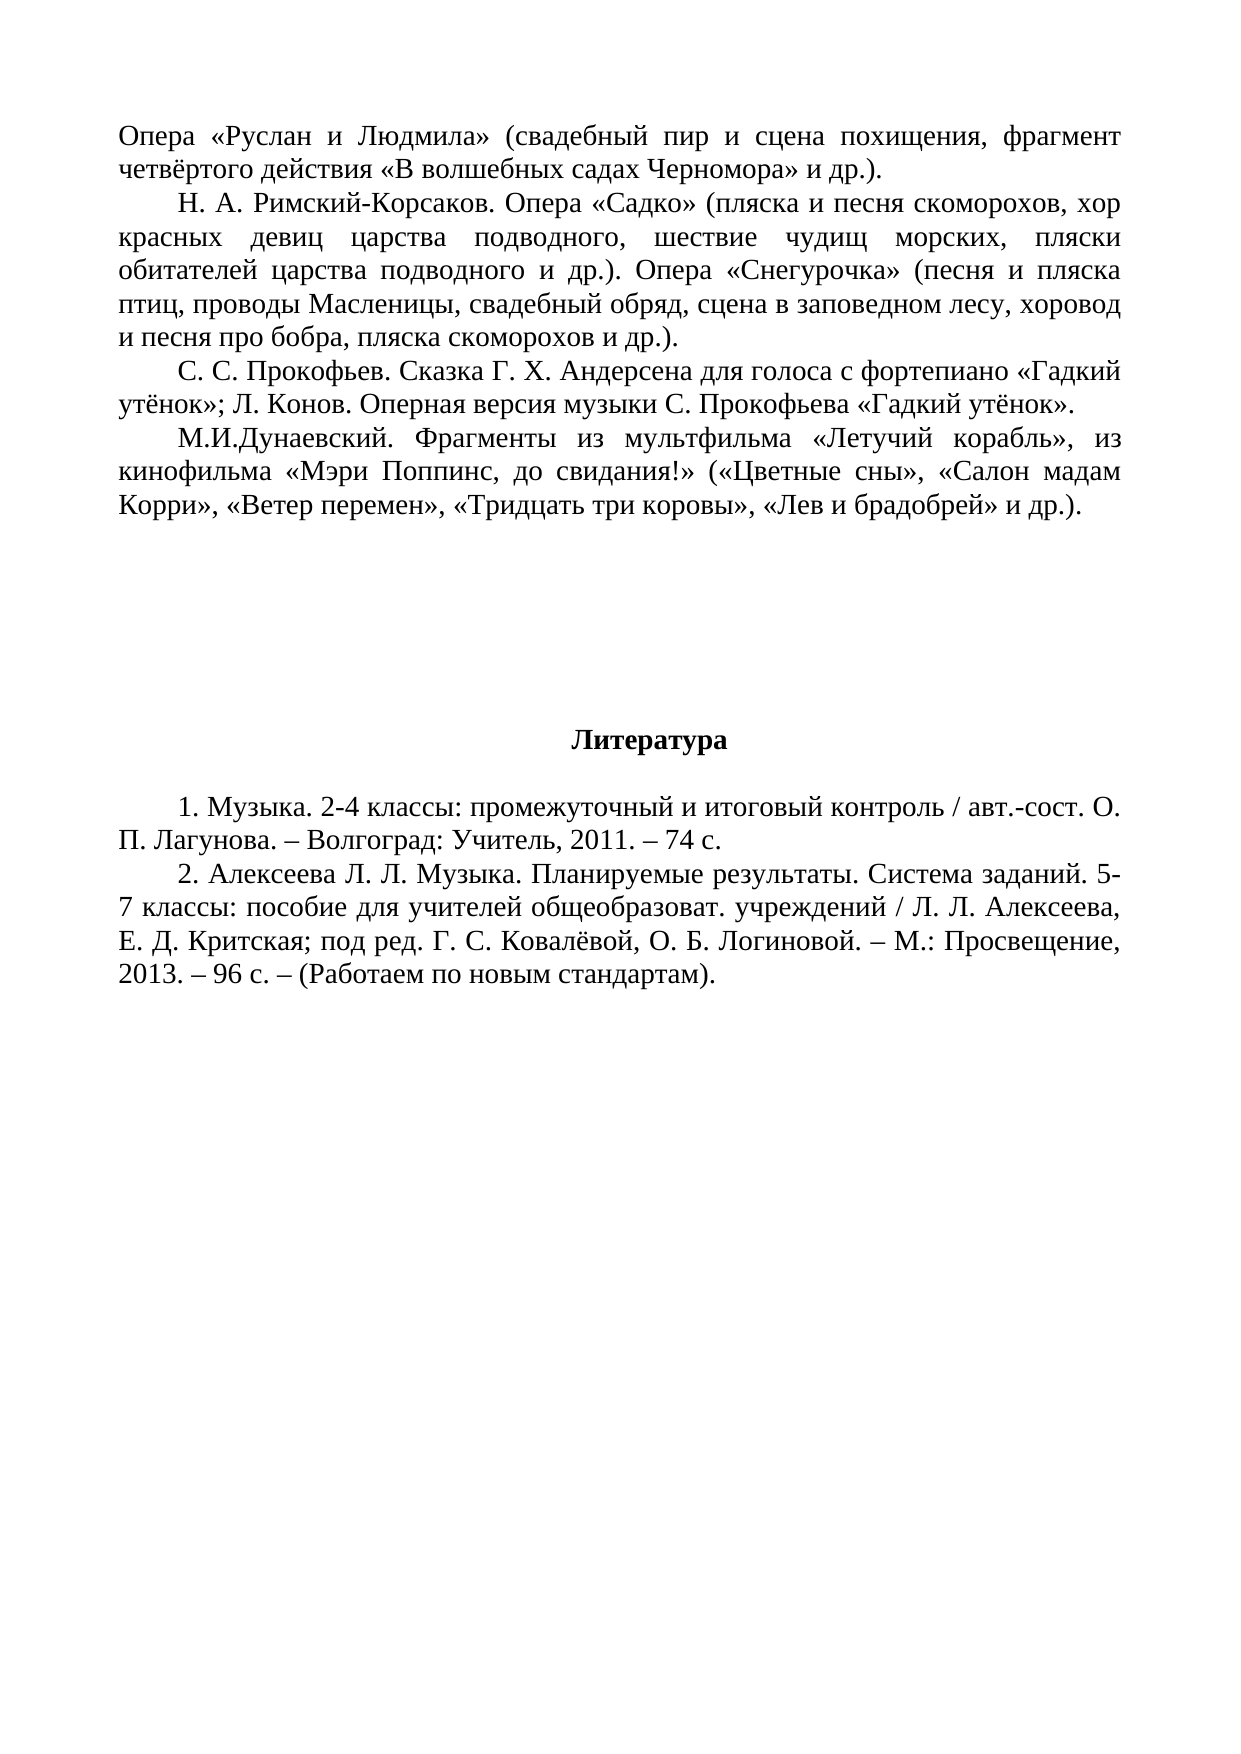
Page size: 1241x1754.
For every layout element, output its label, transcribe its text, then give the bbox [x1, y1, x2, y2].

text 2. Алексеева Л. Л. Музыка. Планируемые результаты. Система заданий. 5-7 классы: пособие для учителей общеобразоват. учреждений / Л. Л. Алексеева, Е. Д. Критская; под ред. Г. С. Ковалёвой, О. Б. Логиновой. – М.: Просвещение, 2013. – 96 с. – (Работаем по новым стандартам). [118, 856, 1122, 990]
text С. С. Прокофьев. Сказка Г. X. Андерсена для голоса с фортепиано «Гадкий утёнок»; Л. Конов. Оперная версия музыки С. Прокофьева «Гадкий утёнок». [118, 353, 1122, 420]
text М.И.Дунаевский. Фрагменты из мультфильма «Летучий корабль», из кинофильма «Мэри Поппинс, до свидания!» («Цветные сны», «Салон мадам Корри», «Ветер перемен», «Тридцать три коровы», «Лев и брадобрей» и др.). [118, 420, 1122, 521]
text 1. Музыка. 2-4 классы: промежуточный и итоговый контроль / авт.-сост. О. П. Лагунова. – Волгоград: Учитель, 2011. – 74 с. [118, 789, 1122, 856]
text Н. А. Римский-Корсаков. Опера «Садко» (пляска и песня скоморохов, хор красных девиц царства подводного, шествие чудищ морских, пляски обитателей царства подводного и др.). Опера «Снегурочка» (песня и пляска птиц, проводы Масленицы, свадебный обряд, сцена в заповедном лесу, хоровод и песня про бобра, пляска скоморохов и др.). [118, 185, 1122, 353]
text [118, 118, 1122, 185]
text Литература [118, 722, 1122, 755]
